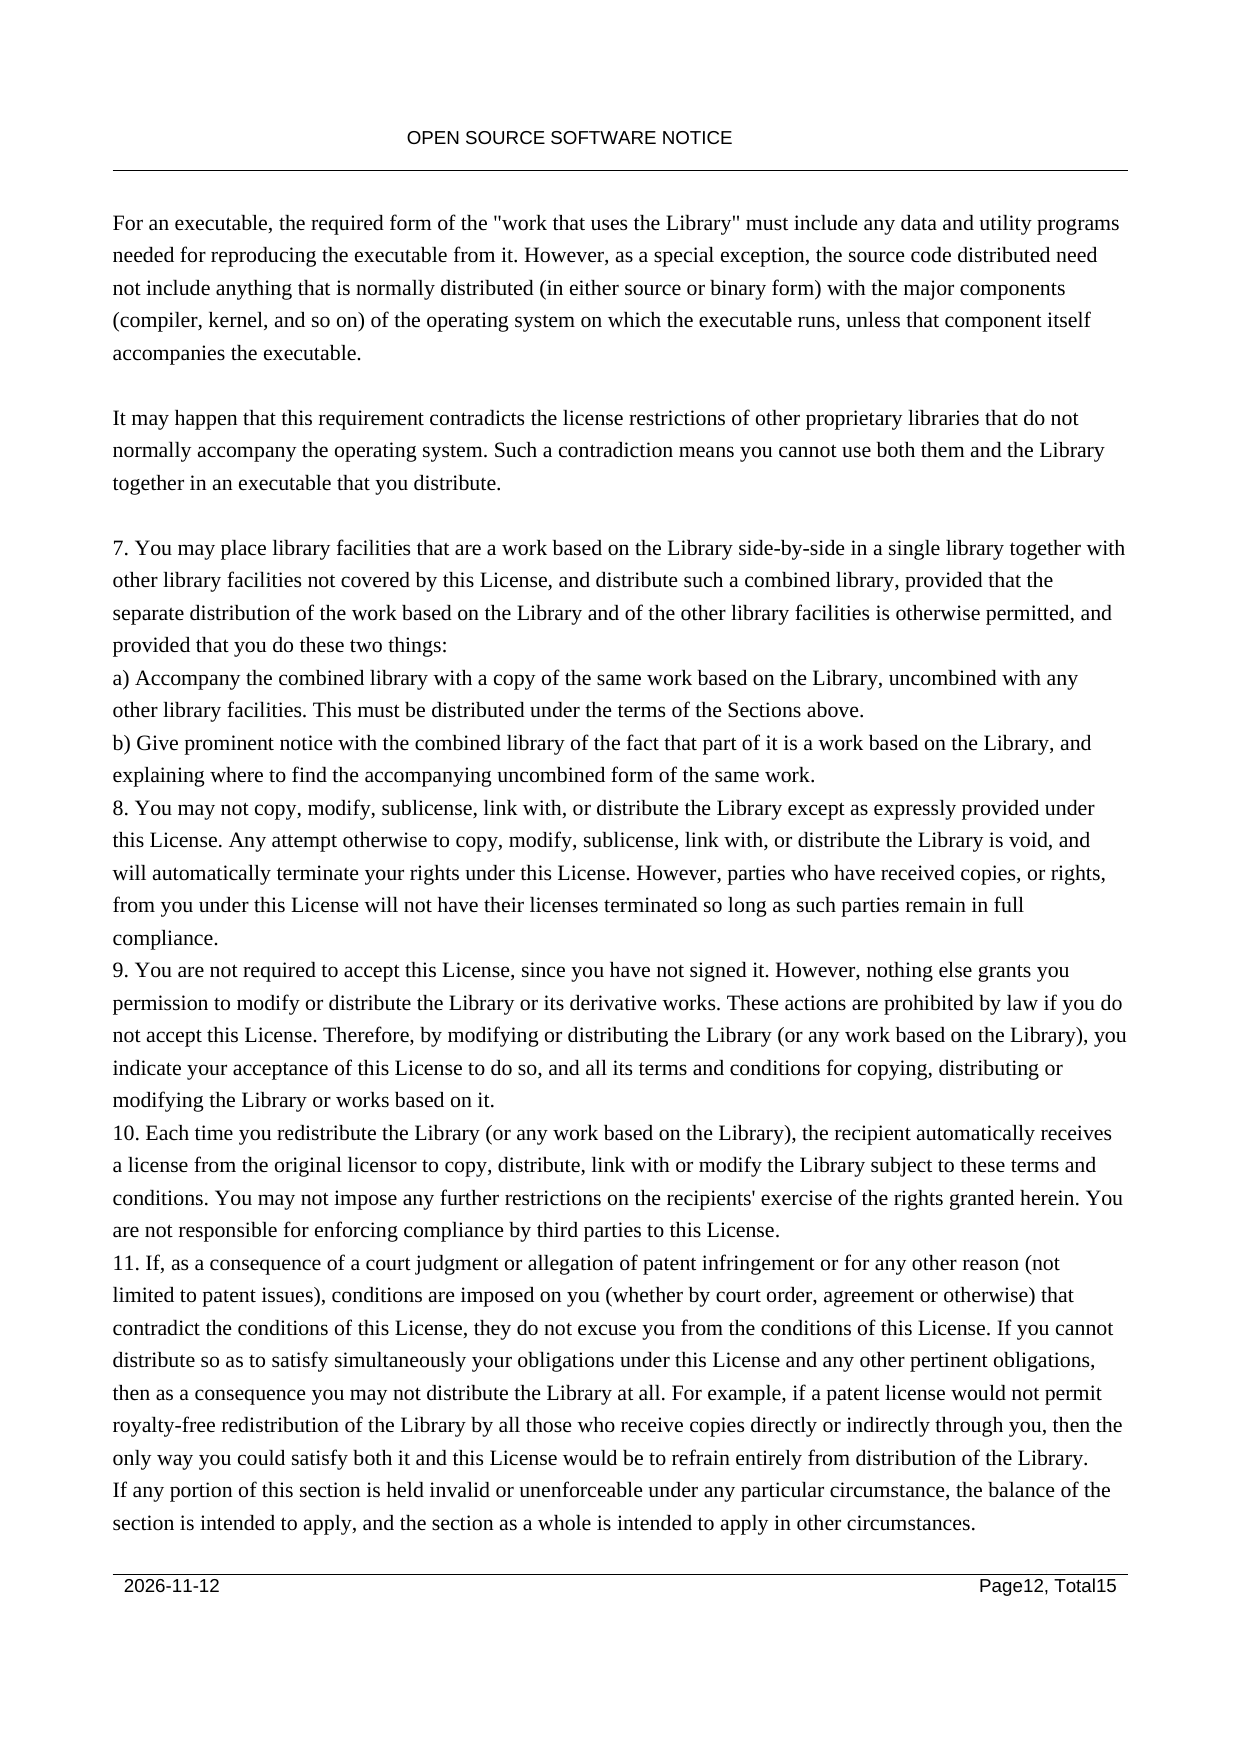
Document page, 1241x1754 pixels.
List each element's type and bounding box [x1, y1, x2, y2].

text [112, 206, 1128, 1539]
